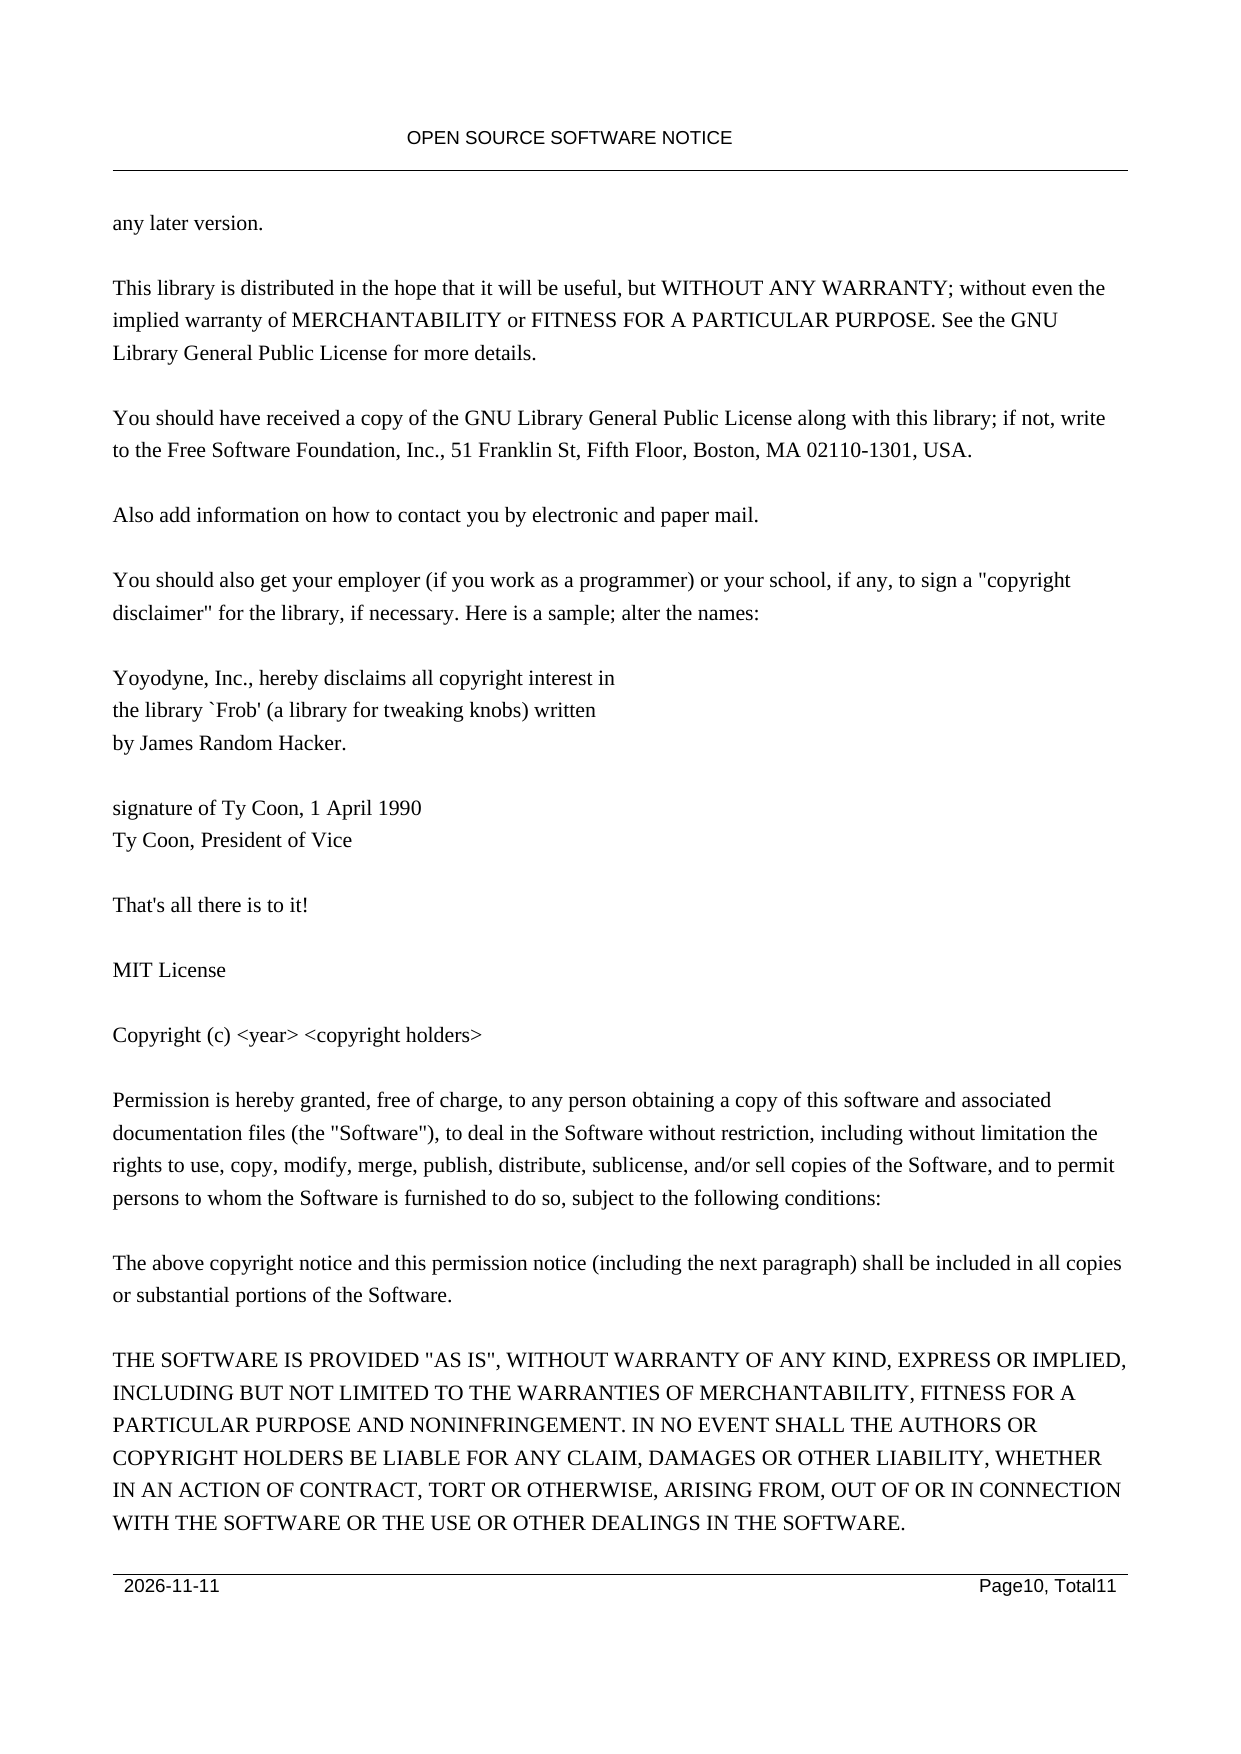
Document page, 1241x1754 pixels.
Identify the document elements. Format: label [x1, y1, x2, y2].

text [112, 206, 1128, 1539]
